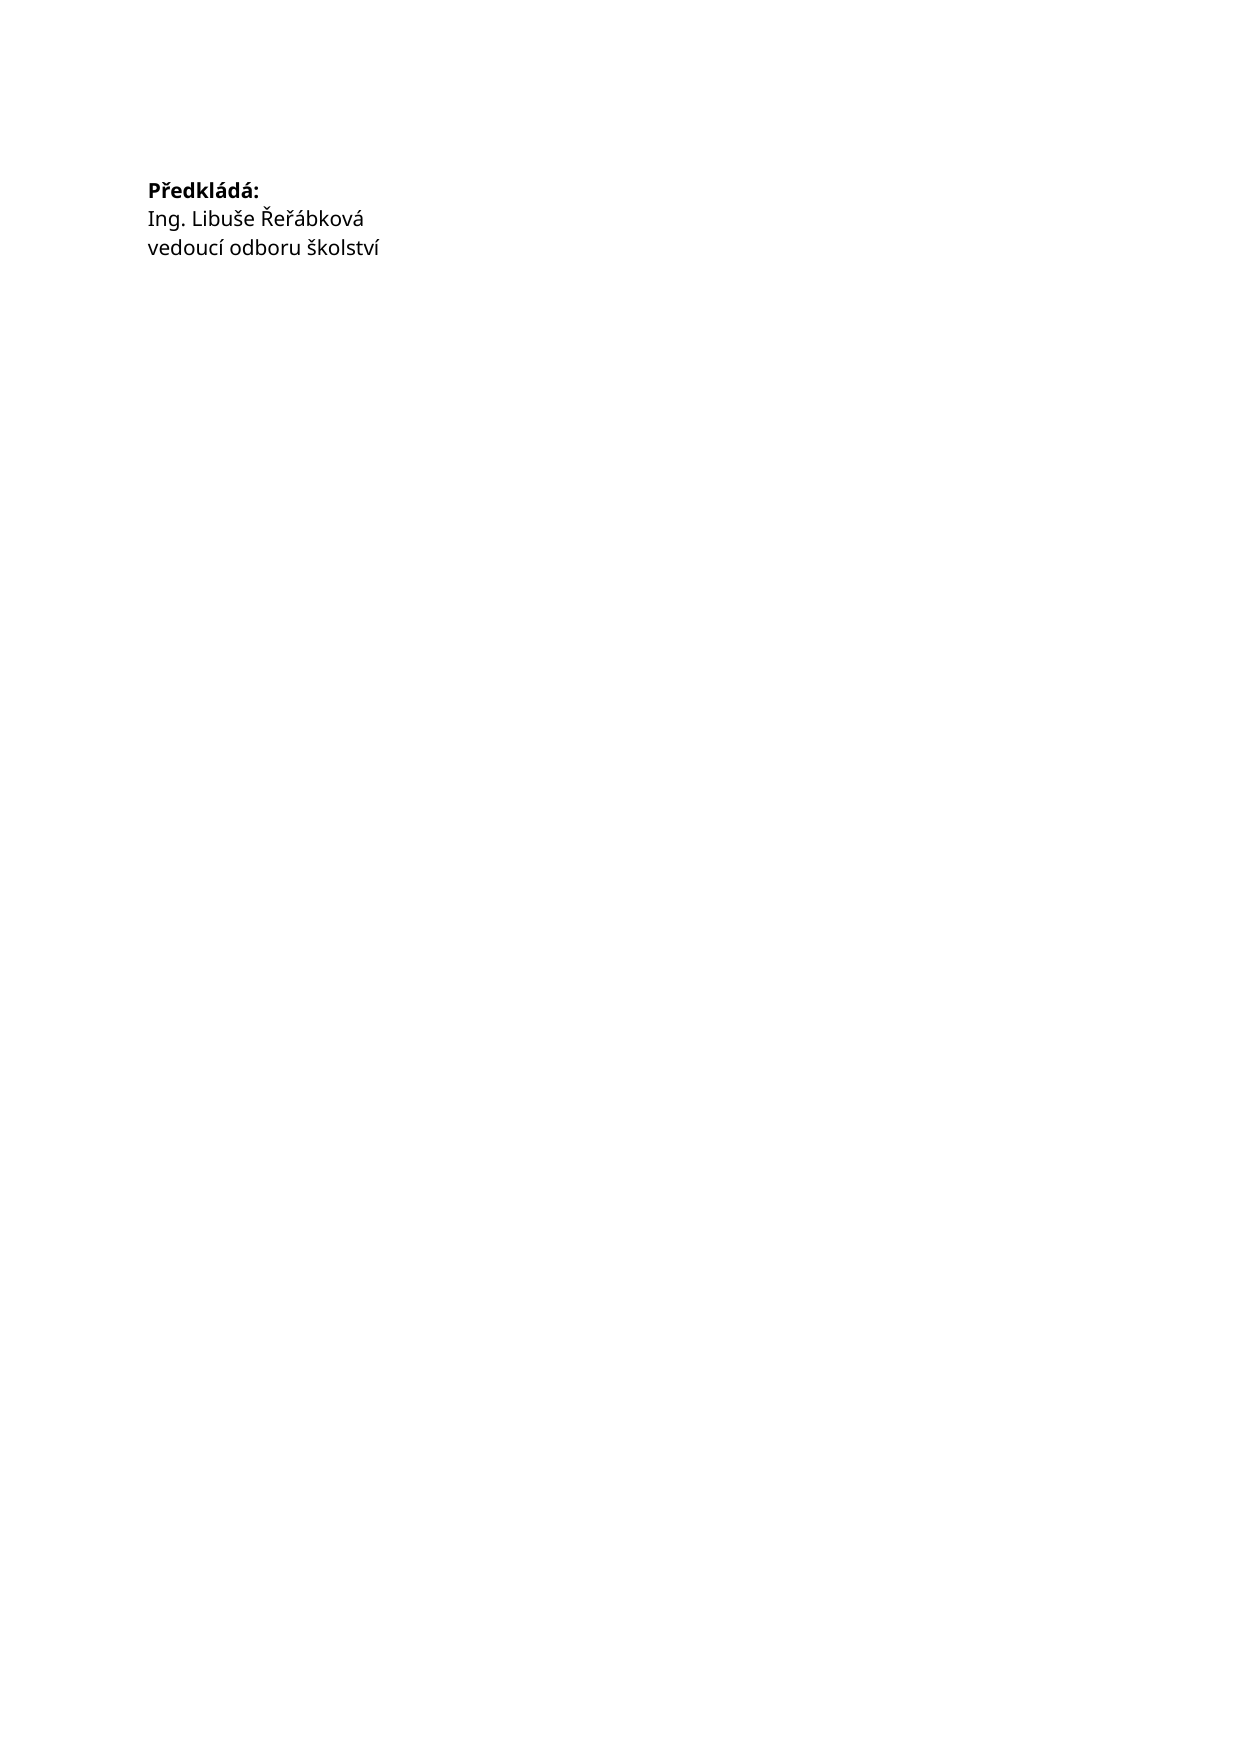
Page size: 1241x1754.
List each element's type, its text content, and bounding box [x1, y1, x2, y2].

text vedoucí odboru školství [148, 233, 1093, 261]
text Ing. Libuše Řeřábková [148, 204, 1093, 233]
text Předkládá: [148, 176, 1093, 204]
